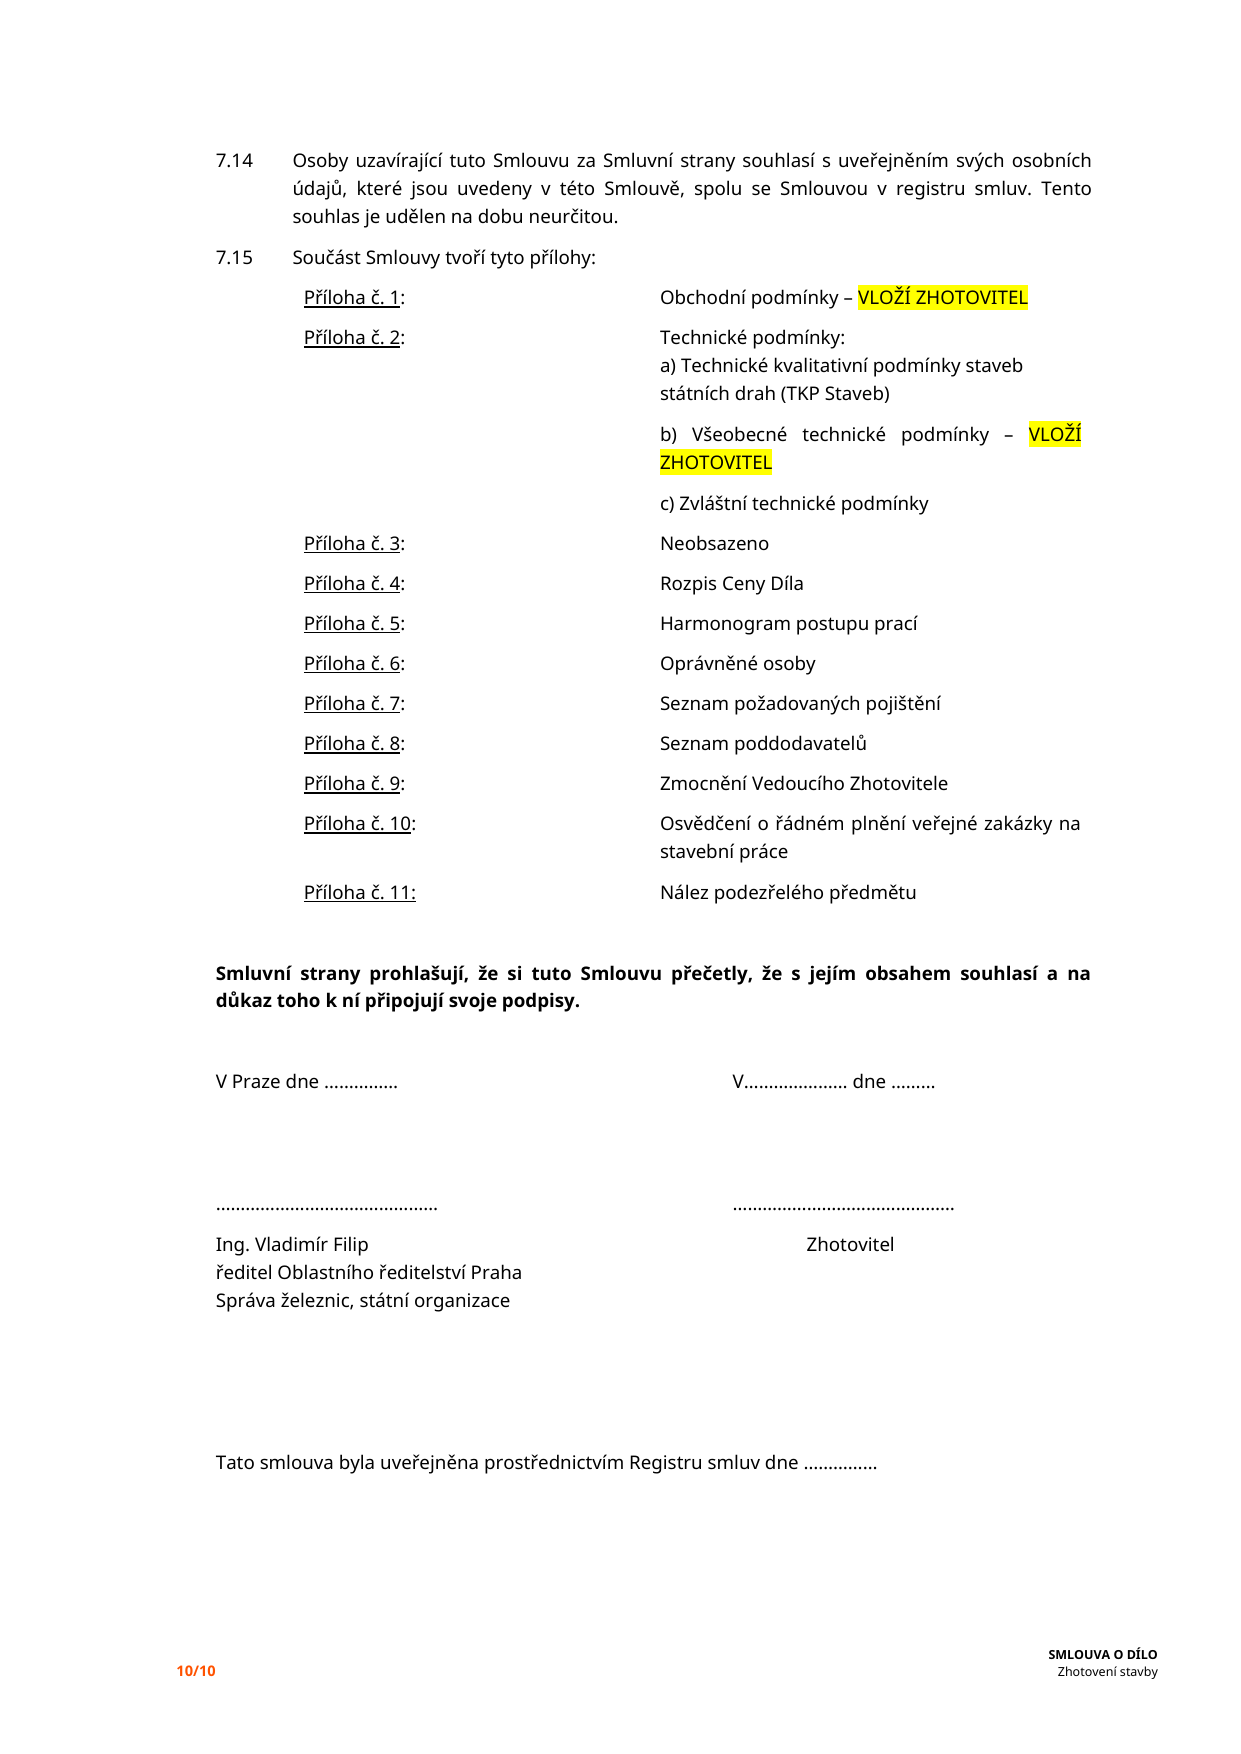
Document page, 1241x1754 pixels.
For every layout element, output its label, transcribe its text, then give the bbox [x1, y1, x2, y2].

text Tato smlouva byla uveřejněna prostřednictvím Registru smluv dne …………… [216, 1449, 1093, 1474]
table_cell Technické podmínky: a) Technické kvalitativní podmínky staveb státních drah (TKP Staveb) b) Všeobecné technické podmínky – VLOŽÍ ZHOTOVITEL c) Zvláštní technické podmínky [572, 325, 1093, 530]
table_cell Příloha č. 8: [216, 730, 572, 771]
table_header Příloha č. 1: [216, 285, 572, 325]
table_cell Harmonogram postupu prací [572, 610, 1093, 650]
text Osoby uzavírající tuto Smlouvu za Smluvní strany souhlasí s uveřejněním svých osobních údajů, které jsou uvedeny v této Smlouvě, spolu se Smlouvou v registru smluv. Tento souhlas je udělen na dobu neurčitou. [216, 147, 1093, 229]
table_cell Neobsazeno [572, 530, 1093, 570]
table_cell Příloha č. 10: Příloha č. 11: [216, 811, 572, 919]
text Ing. Vladimír Filip Zhotovitel [216, 1231, 1093, 1256]
table_cell Zmocnění Vedoucího Zhotovitele [572, 771, 1093, 811]
text Součást Smlouvy tvoří tyto přílohy: [216, 244, 1093, 269]
text V Praze dne …………… V………………… dne ……… [216, 1069, 1093, 1094]
table_cell Příloha č. 9: [216, 771, 572, 811]
table_cell Příloha č. 4: [216, 570, 572, 610]
text ……………………………………… ……………………………………… [216, 1190, 1093, 1216]
table_cell Příloha č. 7: [216, 690, 572, 730]
table_cell Příloha č. 3: [216, 530, 572, 570]
table_cell Seznam požadovaných pojištění [572, 690, 1093, 730]
table_cell Seznam poddodavatelů [572, 730, 1093, 771]
table_cell Příloha č. 6: [216, 650, 572, 690]
table_cell Příloha č. 5: [216, 610, 572, 650]
table_cell Příloha č. 2: [216, 325, 572, 530]
table_cell Osvědčení o řádném plnění veřejné zakázky na stavební práce Nález podezřelého předmětu [572, 811, 1093, 919]
table_header Obchodní podmínky – VLOŽÍ ZHOTOVITEL [572, 285, 1093, 325]
table_cell Oprávněné osoby [572, 650, 1093, 690]
table_cell Rozpis Ceny Díla [572, 570, 1093, 610]
text Smluvní strany prohlašují, že si tuto Smlouvu přečetly, že s jejím obsahem souhlasí a na důkaz toho k ní připojují svoje podpisy. [216, 960, 1093, 1013]
text Správa železnic, státní organizace [216, 1287, 1093, 1312]
text ředitel Oblastního ředitelství Praha [216, 1259, 1093, 1284]
